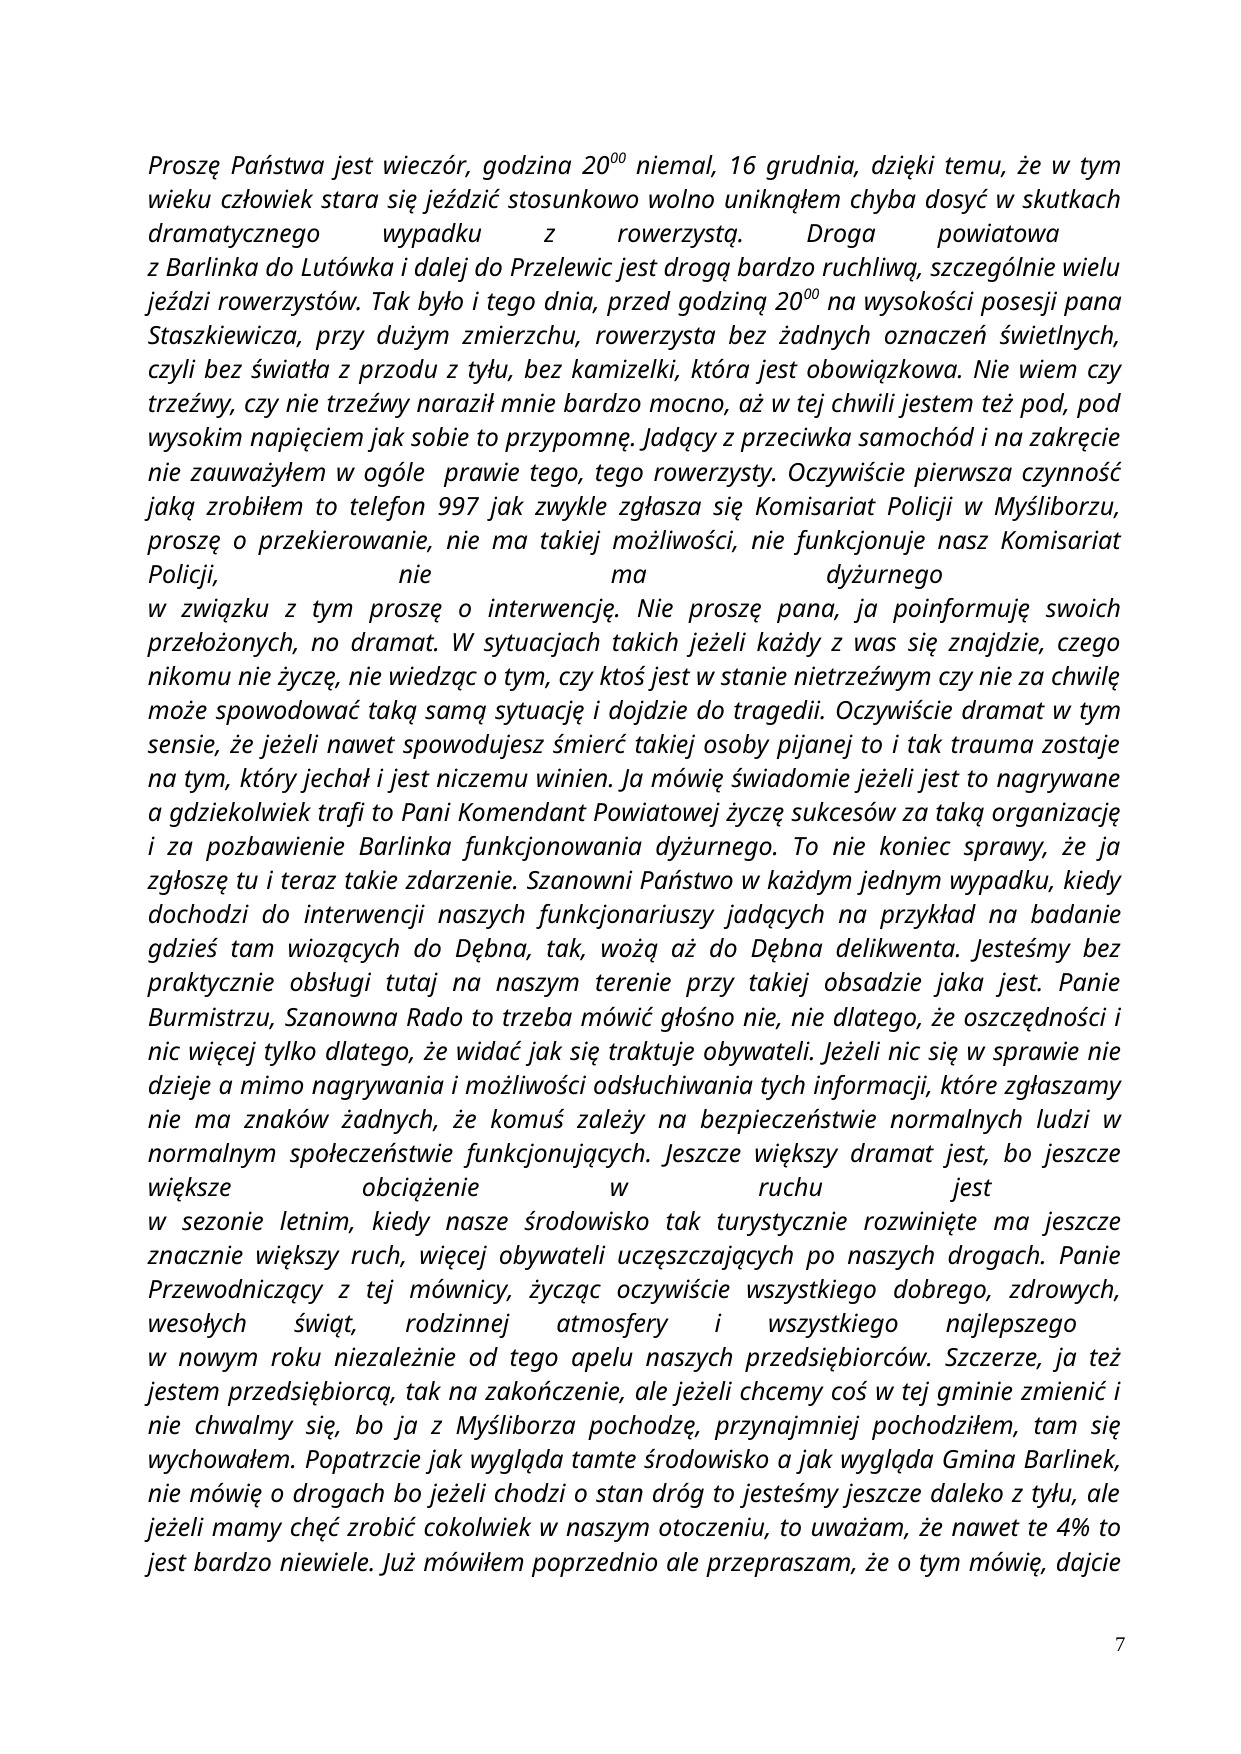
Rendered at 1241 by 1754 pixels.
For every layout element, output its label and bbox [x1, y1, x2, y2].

text [148, 148, 1125, 1578]
